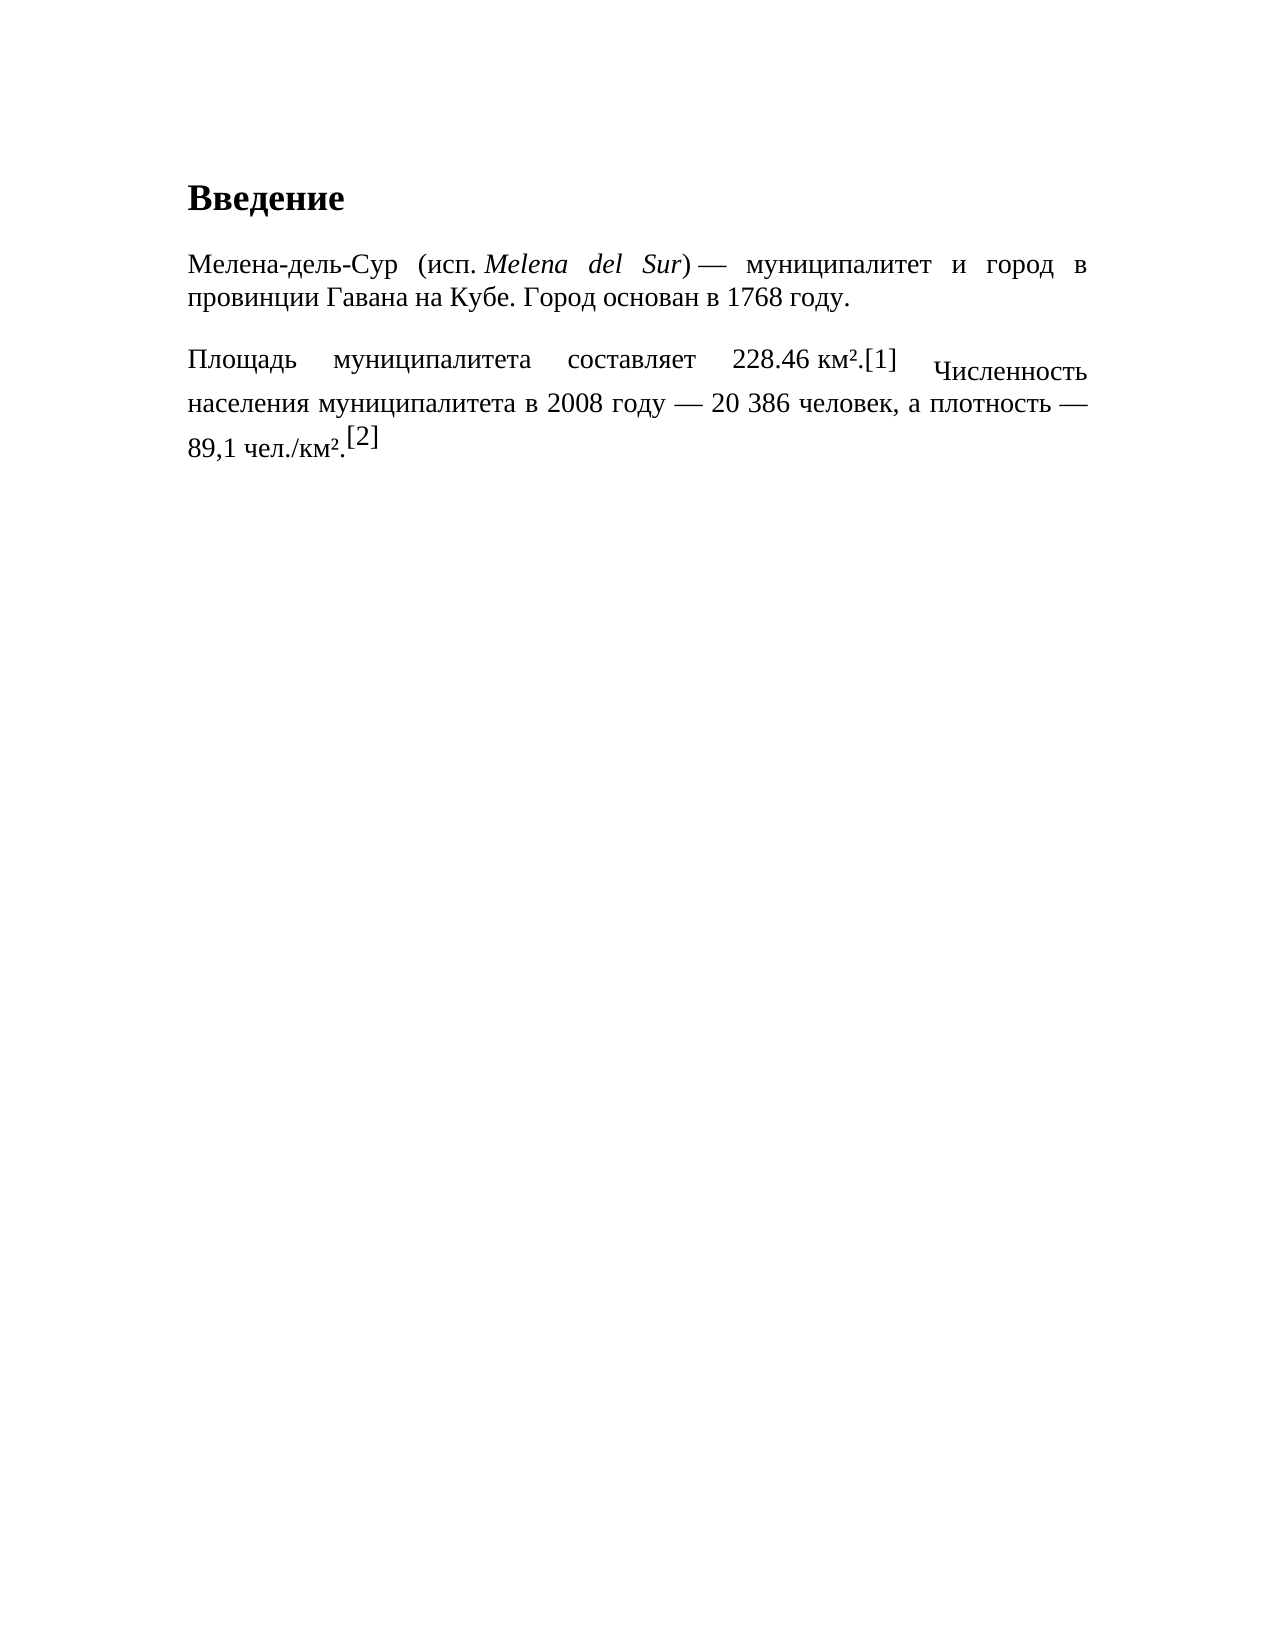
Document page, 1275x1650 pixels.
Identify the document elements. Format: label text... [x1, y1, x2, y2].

list Введение [187, 175, 1087, 218]
text Площадь муниципалитета составляет 228.46 км².[1] Численность населения муниципалитета в 2008 году — 20 386 человек, а плотность — 89,1 чел./км².[2] [187, 342, 1087, 463]
text Мелена-дель-Сур (исп. Melena del Sur) — муниципалитет и город в провинции Гавана на Кубе. Город основан в 1768 году. [187, 248, 1087, 312]
